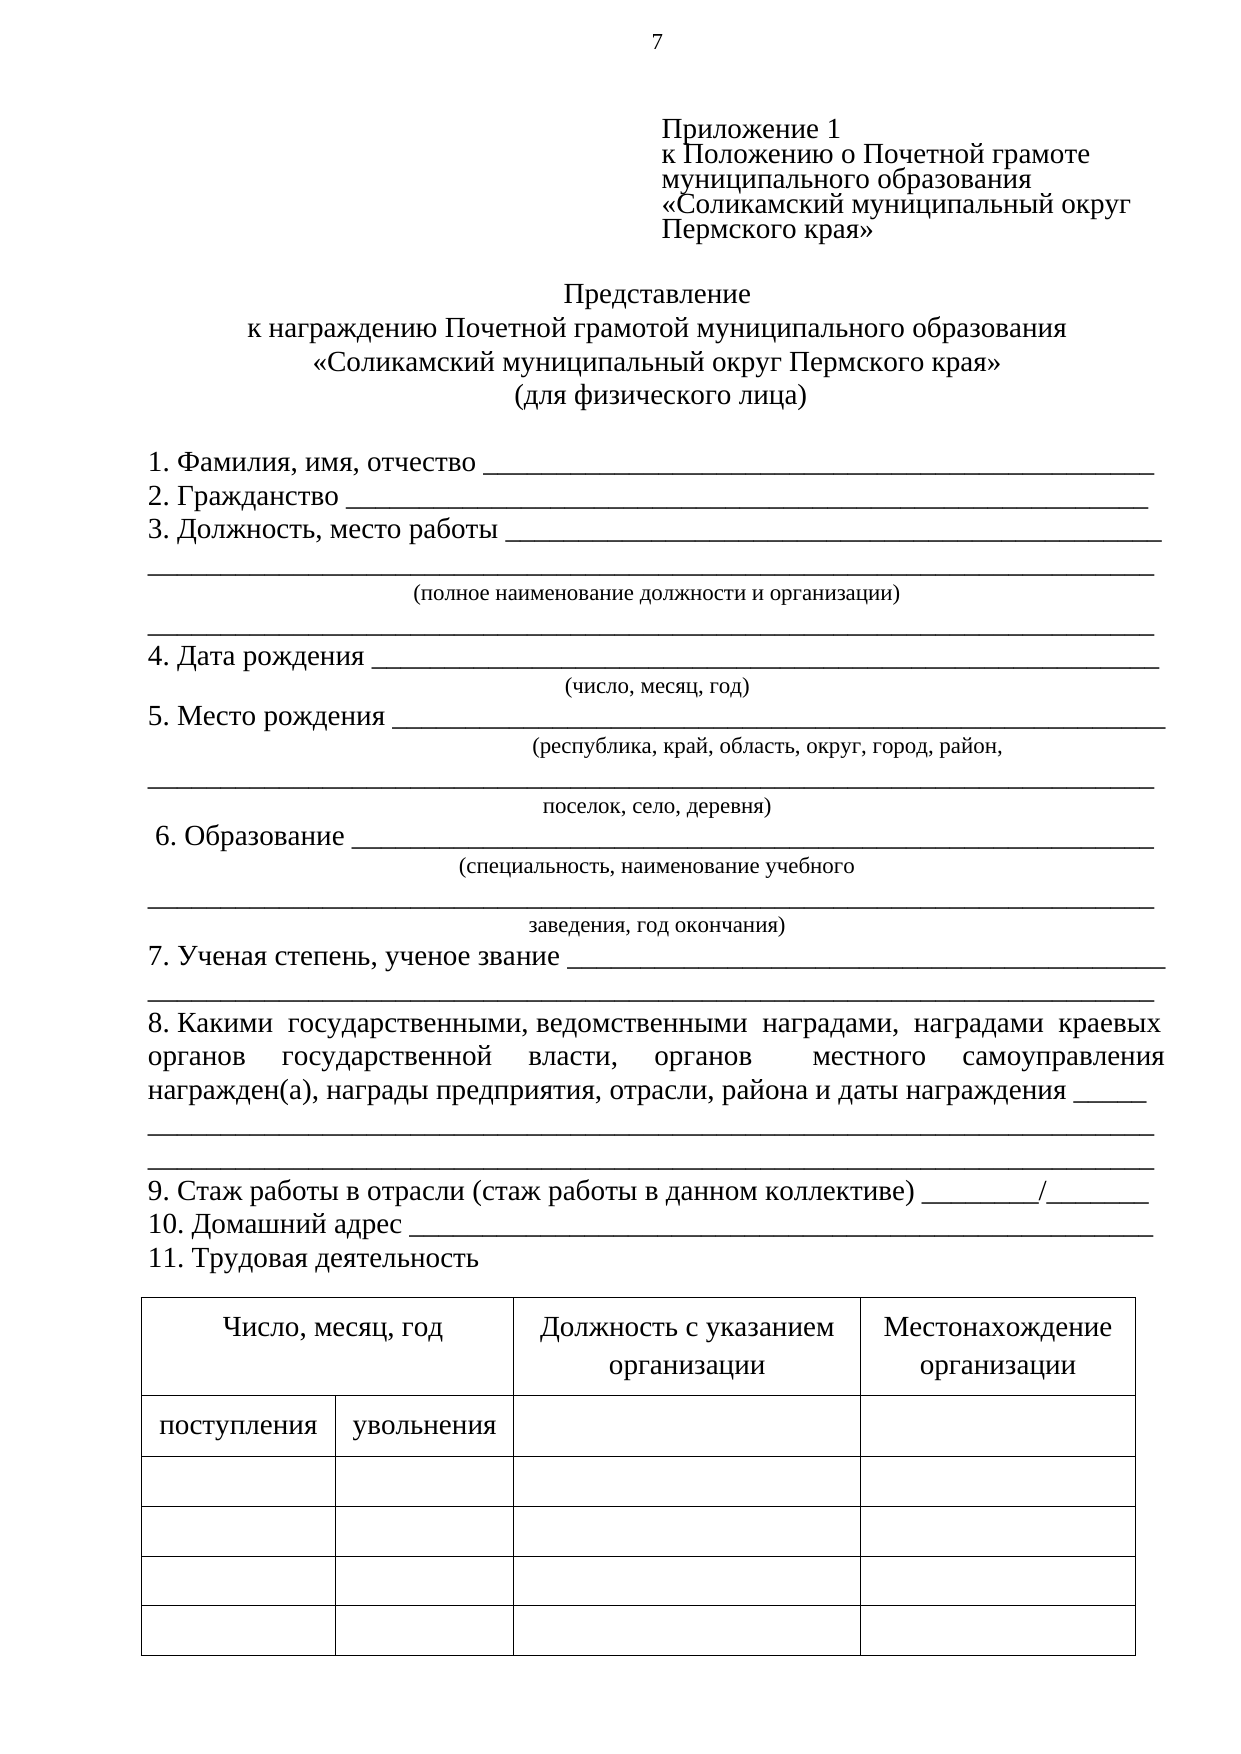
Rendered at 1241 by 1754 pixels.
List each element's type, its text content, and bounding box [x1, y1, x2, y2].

text 1. Фамилия, имя, отчество ______________________________________________ [148, 444, 1166, 478]
text (полное наименование должности и организации) [148, 578, 1166, 605]
table_cell [514, 1396, 860, 1456]
table_header Должность с указанием организации [514, 1298, 860, 1395]
table_header Число, месяц, год [142, 1298, 513, 1395]
text 8. Какими государственными, ведомственными наградами, наградами краевых [148, 1005, 1166, 1038]
table_cell [142, 1606, 335, 1655]
text к Положению о Почетной грамоте [661, 143, 1166, 168]
table_cell [861, 1457, 1135, 1506]
text 3. Должность, место работы _____________________________________________ [148, 511, 1166, 545]
text муниципального образования [586, 168, 1166, 193]
text органов государственной власти, органов местного самоуправления награжден(а), награды предприятия, отрасли, района и даты награждения _____ [148, 1038, 1166, 1106]
text _____________________________________________________________________ [148, 758, 1166, 792]
table_cell [142, 1457, 335, 1506]
text 9. Стаж работы в отрасли (стаж работы в данном коллективе) ________/_______ [148, 1173, 1166, 1206]
text _____________________________________________________________________ [148, 971, 1166, 1005]
table_cell [142, 1557, 335, 1605]
table_cell [336, 1457, 513, 1506]
table_cell [861, 1557, 1135, 1605]
text _____________________________________________________________________ [148, 1106, 1166, 1139]
text 7. Ученая степень, ученое звание _________________________________________ [148, 938, 1166, 971]
text поселок, село, деревня) [148, 792, 1166, 818]
table_cell [336, 1507, 513, 1556]
text _____________________________________________________________________ [148, 878, 1166, 912]
table_cell [861, 1606, 1135, 1655]
table_cell [514, 1457, 860, 1506]
text 10. Домашний адрес ___________________________________________________ [148, 1206, 1166, 1240]
text Приложение 1 [586, 118, 1166, 143]
table_cell [142, 1507, 335, 1556]
table_cell увольнения [336, 1396, 513, 1456]
text _____________________________________________________________________ [148, 605, 1166, 638]
table_cell [336, 1557, 513, 1605]
text «Соликамский муниципальный округ Пермского края» [148, 344, 1166, 377]
text Представление [148, 277, 1166, 310]
table_cell [861, 1396, 1135, 1456]
table_cell поступления [142, 1396, 335, 1456]
table_cell [514, 1507, 860, 1556]
table_cell [861, 1507, 1135, 1556]
text 6. Образование _______________________________________________________ [148, 818, 1166, 852]
text _____________________________________________________________________ [148, 545, 1166, 578]
table_cell [336, 1606, 513, 1655]
text (специальность, наименование учебного [148, 852, 1166, 878]
text _____________________________________________________________________ [148, 1139, 1166, 1173]
text 4. Дата рождения ______________________________________________________ [148, 638, 1166, 672]
text заведения, год окончания) [148, 912, 1166, 938]
text 2. Гражданство _______________________________________________________ [148, 478, 1166, 511]
text (число, месяц, год) [148, 672, 1166, 698]
text 11. Трудовая деятельность [148, 1240, 1166, 1273]
text «Соликамский муниципальный округ Пермского края» [661, 193, 1166, 243]
text (республика, край, область, округ, город, район, [295, 732, 1166, 758]
text 5. Место рождения _____________________________________________________ [148, 698, 1166, 732]
text (для физического лица) [148, 377, 1166, 411]
table_cell [514, 1557, 860, 1605]
table_cell [514, 1606, 860, 1655]
table_header Местонахождение организации [861, 1298, 1135, 1395]
text к награждению Почетной грамотой муниципального образования [148, 310, 1166, 344]
